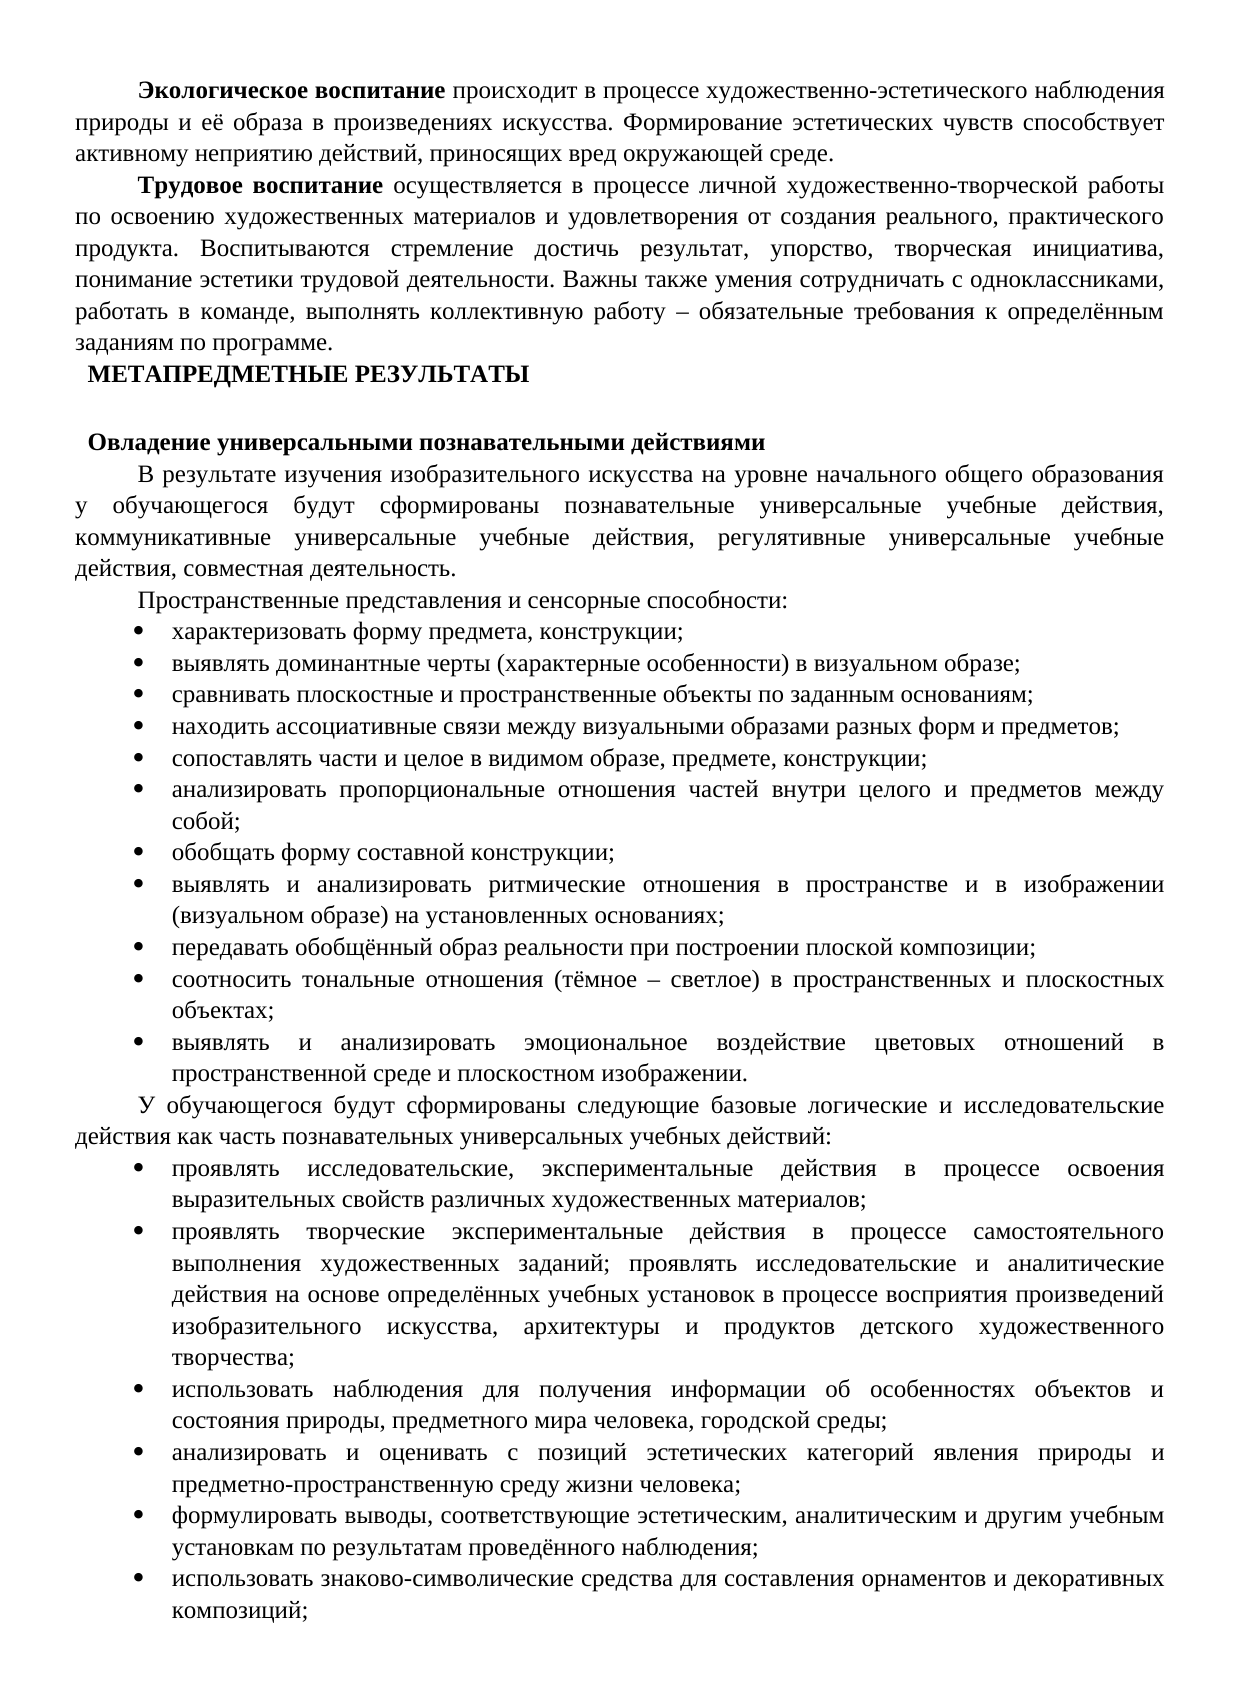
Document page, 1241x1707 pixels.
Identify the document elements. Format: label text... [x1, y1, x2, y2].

list анализировать пропорциональные отношения частей внутри целого и предметов между собой; [134, 774, 1165, 834]
list передавать обобщённый образ реальности при построении плоской композиции; [134, 932, 1165, 961]
list обобщать форму составной конструкции; [134, 837, 1165, 866]
text У обучающегося будут сформированы следующие базовые логические и исследовательские действия как часть познавательных универсальных учебных действий: [75, 1090, 1165, 1150]
text Трудовое воспитание осуществляется в процессе личной художественно-творческой работы по освоению художественных материалов и удовлетворения от создания реального, практического продукта. Воспитываются стремление достичь результат, упорство, творческая инициатива, понимание эстетики трудовой деятельности. Важны также умения сотрудничать с одноклассниками, работать в команде, выполнять коллективную работу – обязательные требования к определённым заданиям по программе. [75, 170, 1165, 356]
text Экологическое воспитание происходит в процессе художественно-эстетического наблюдения природы и её образа в произведениях искусства. Формирование эстетических чувств способствует активному неприятию действий, приносящих вред окружающей среде. [75, 75, 1165, 167]
text Овладение универсальными познавательными действиями [87, 427, 1165, 456]
text В результате изучения изобразительного искусства на уровне начального общего образования у обучающегося будут сформированы познавательные универсальные учебные действия, коммуникативные универсальные учебные действия, регулятивные универсальные учебные действия, совместная деятельность. [75, 459, 1165, 582]
list анализировать и оценивать с позиций эстетических категорий явления природы и предметно-пространственную среду жизни человека; [134, 1437, 1165, 1497]
text Пространственные представления и сенсорные способности: [75, 585, 1165, 614]
list выявлять и анализировать ритмические отношения в пространстве и в изображении (визуальном образе) на установленных основаниях; [134, 869, 1165, 929]
list сравнивать плоскостные и пространственные объекты по заданным основаниям; [134, 679, 1165, 708]
list выявлять и анализировать эмоциональное воздействие цветовых отношений в пространственной среде и плоскостном изображении. [134, 1027, 1165, 1087]
list находить ассоциативные связи между визуальными образами разных форм и предметов; [134, 711, 1165, 740]
list соотносить тональные отношения (тёмное – светлое) в пространственных и плоскостных объектах; [134, 964, 1165, 1024]
list сопоставлять части и целое в видимом образе, предмете, конструкции; [134, 743, 1165, 771]
list выявлять доминантные черты (характерные особенности) в визуальном образе; [134, 648, 1165, 677]
list использовать наблюдения для получения информации об особенностях объектов и состояния природы, предметного мира человека, городской среды; [134, 1374, 1165, 1434]
text МЕТАПРЕДМЕТНЫЕ РЕЗУЛЬТАТЫ [87, 359, 1165, 388]
list проявлять исследовательские, экспериментальные действия в процессе освоения выразительных свойств различных художественных материалов; [134, 1153, 1165, 1213]
list проявлять творческие экспериментальные действия в процессе самостоятельного выполнения художественных заданий; проявлять исследовательские и аналитические действия на основе определённых учебных установок в процессе восприятия произведений изобразительного искусства, архитектуры и продуктов детского художественного творчества; [134, 1216, 1165, 1371]
list формулировать выводы, соответствующие эстетическим, аналитическим и другим учебным установкам по результатам проведённого наблюдения; [134, 1500, 1165, 1561]
list использовать знаково-символические средства для составления орнаментов и декоративных композиций; [134, 1563, 1165, 1624]
list характеризовать форму предмета, конструкции; [134, 616, 1165, 645]
